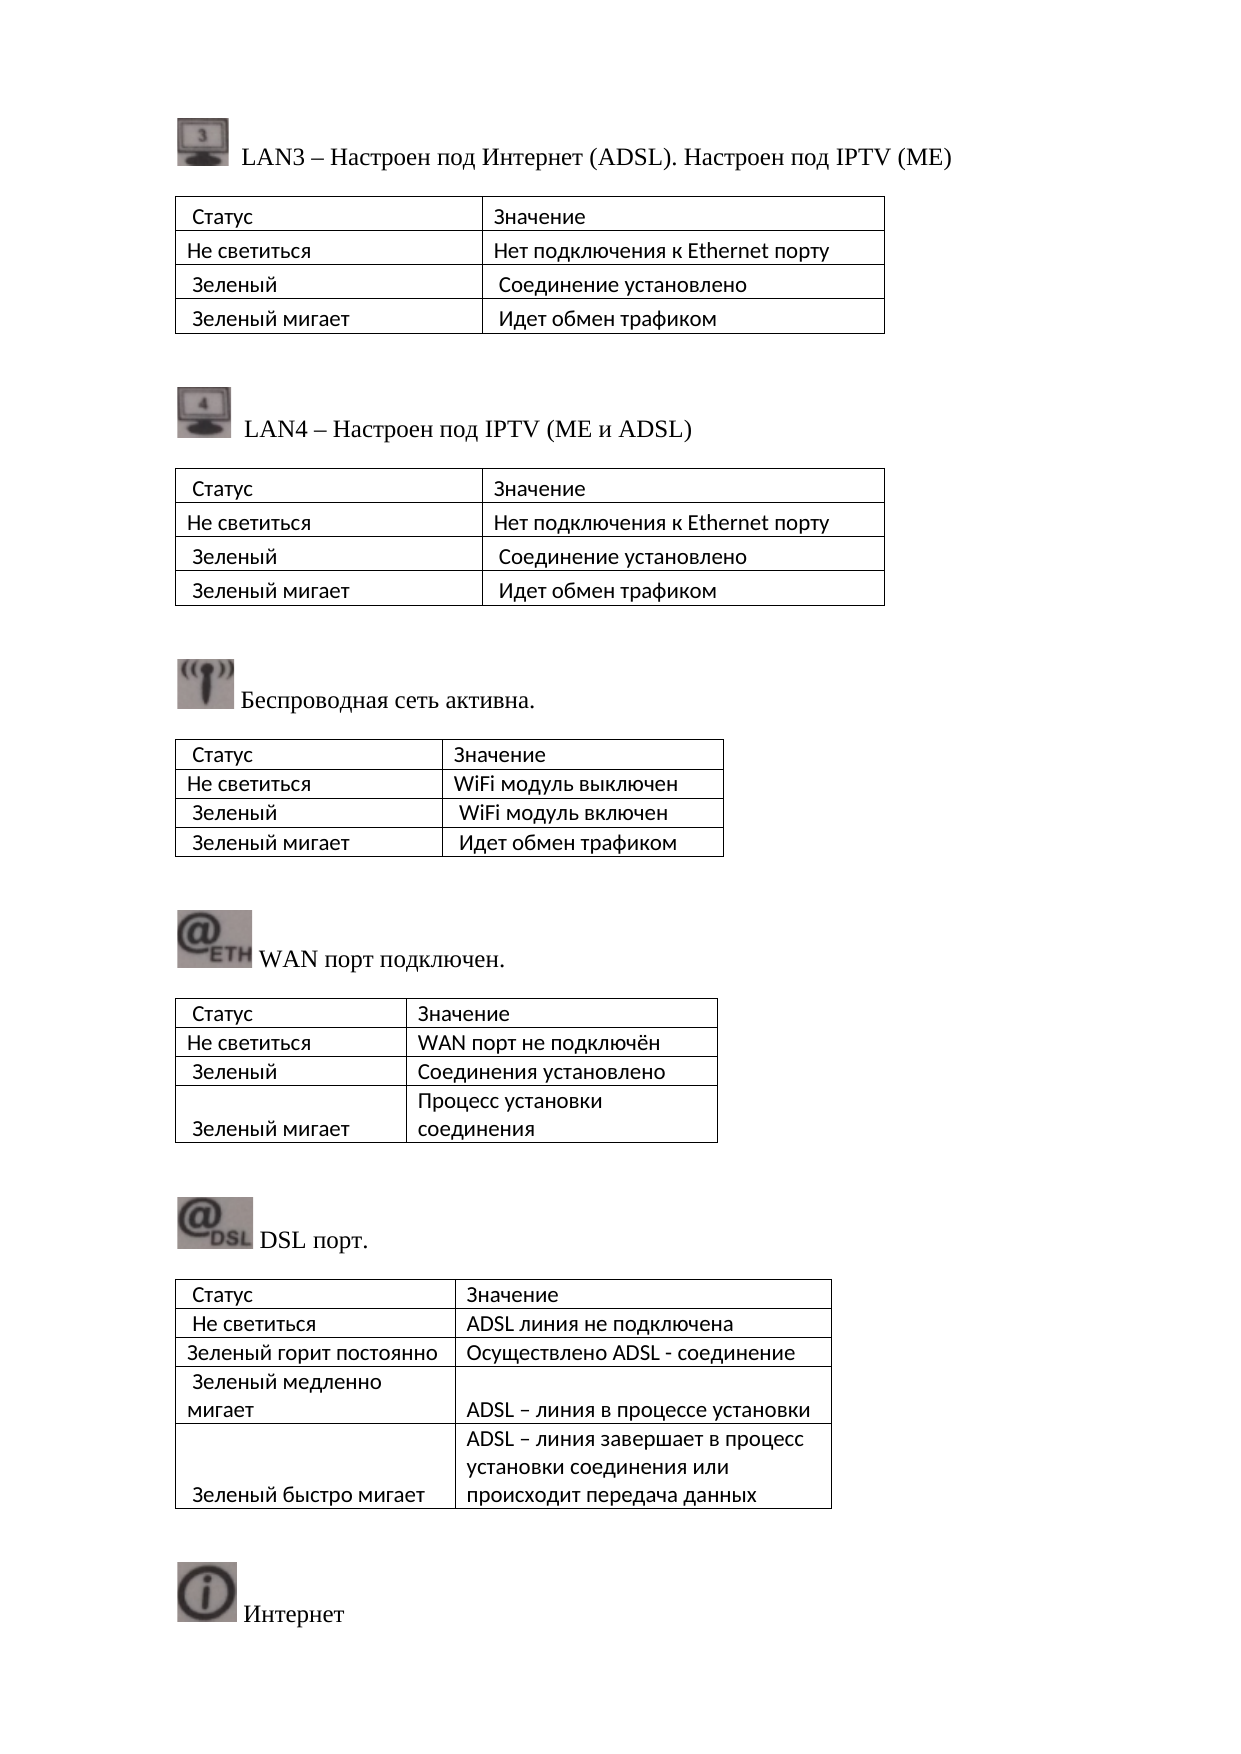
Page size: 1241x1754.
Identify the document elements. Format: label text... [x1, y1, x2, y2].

table_cell Соединение установлено [483, 265, 884, 298]
table_cell Идет обмен трафиком [483, 571, 884, 604]
table_cell Зеленый мигает [176, 299, 482, 332]
table_header Значение [456, 1280, 831, 1308]
table_cell Идет обмен трафиком [443, 828, 723, 856]
table_header Статус [176, 999, 406, 1027]
text LAN3 – Настроен под Интернет (ADSL). Настроен под IPTV (МЕ) [177, 118, 1152, 171]
table_header Статус [176, 740, 442, 768]
table_header Статус [176, 1280, 455, 1308]
text Беспроводная сеть активна. [177, 659, 1152, 714]
picture [177, 1562, 237, 1622]
table_cell Не светиться [176, 1309, 455, 1337]
text DSL порт. [177, 1197, 1152, 1254]
table_cell ADSL – линия в процессе установки [456, 1367, 831, 1423]
table_header Значение [443, 740, 723, 768]
table_cell ADSL линия не подключена [456, 1309, 831, 1337]
table_cell Не светиться [176, 770, 442, 797]
text Интернет [177, 1562, 1152, 1627]
table_header Значение [483, 469, 884, 502]
picture [177, 910, 253, 968]
table_cell Не светиться [176, 1028, 406, 1056]
table_cell WAN порт не подключён [407, 1028, 717, 1056]
table_header Статус [176, 197, 482, 230]
table_cell Осуществлено ADSL - соединение [456, 1338, 831, 1366]
picture [177, 659, 235, 709]
table_cell Соединение установлено [483, 537, 884, 570]
table_cell Зеленый [176, 799, 442, 827]
text WAN порт подключен. [177, 911, 1152, 973]
table_header Значение [407, 999, 717, 1027]
table_cell Не светиться [176, 503, 482, 536]
table_cell Зеленый мигает [176, 828, 442, 856]
text LAN4 – Настроен под IPTV (МЕ и ADSL) [177, 387, 1152, 443]
table_cell Процесс установки соединения [407, 1086, 717, 1142]
table_cell WiFi модуль включен [443, 799, 723, 827]
table_cell Зеленый быстро мигает [176, 1424, 455, 1508]
picture [177, 1197, 254, 1249]
table_cell Зеленый мигает [176, 1086, 406, 1142]
table_cell Зеленый [176, 537, 482, 570]
table_cell Идет обмен трафиком [483, 299, 884, 332]
table_header Статус [176, 469, 482, 502]
picture [177, 118, 229, 166]
table_cell Зеленый горит постоянно [176, 1338, 455, 1366]
table_cell Нет подключения к Ethernet порту [483, 503, 884, 536]
table_cell Не светиться [176, 231, 482, 264]
table_cell Зеленый [176, 1057, 406, 1085]
table_cell Соединения установлено [407, 1057, 717, 1085]
table_cell Зеленый медленно мигает [176, 1367, 455, 1423]
table_header Значение [483, 197, 884, 230]
table_cell Зеленый [176, 265, 482, 298]
table_cell Зеленый мигает [176, 571, 482, 604]
table_cell WiFi модуль выключен [443, 770, 723, 797]
picture [177, 387, 232, 438]
table_cell Нет подключения к Ethernet порту [483, 231, 884, 264]
table_cell ADSL – линия завершает в процесс установки соединения или происходит передача данных [456, 1424, 831, 1508]
